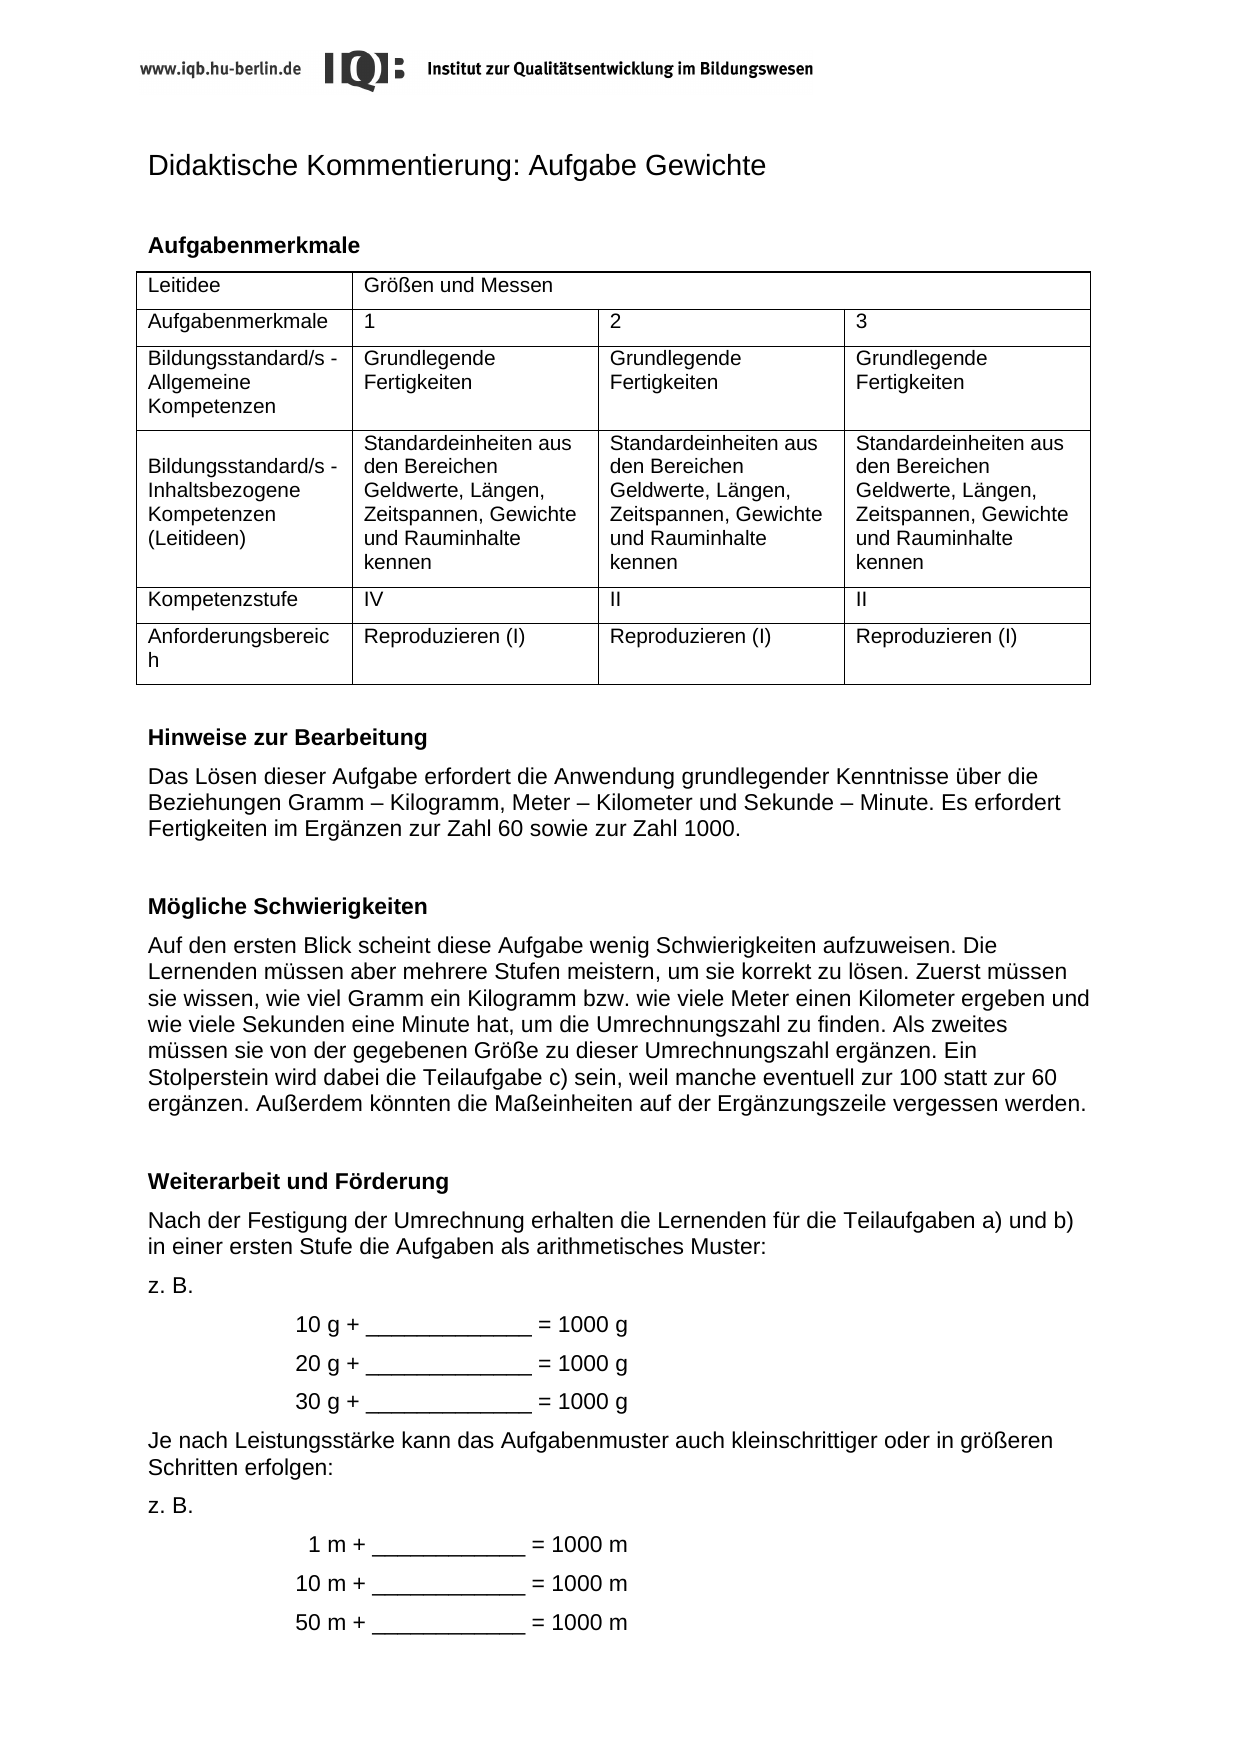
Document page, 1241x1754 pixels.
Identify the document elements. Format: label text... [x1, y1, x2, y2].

table_cell Grundlegende Fertigkeiten [353, 347, 598, 430]
table_cell 2 [599, 310, 844, 346]
table_cell 3 [845, 310, 1090, 346]
table_cell Reproduzieren (I) [353, 624, 598, 684]
table_cell Aufgabenmerkmale [137, 310, 352, 346]
text Auf den ersten Blick scheint diese Aufgabe wenig Schwierigkeiten aufzuweisen. Die Lernenden müssen aber mehrere Stufen meistern, um sie korrekt zu lösen. Zuerst müssen sie wissen, wie viel Gramm ein Kilogramm bzw. wie viele Meter einen Kilometer ergeben und wie viele Sekunden eine Minute hat, um die Umrechnungszahl zu finden. Als zweites müssen sie von der gegebenen Größe zu dieser Umrechnungszahl ergänzen. Ein Stolperstein wird dabei die Teilaufgabe c) sein, weil manche eventuell zur 100 statt zur 60 ergänzen. Außerdem könnten die Maßeinheiten auf der Ergänzungszeile vergessen werden. [148, 932, 1093, 1116]
table_cell IV [353, 588, 598, 623]
text Mögliche Schwierigkeiten [148, 893, 1093, 919]
text 30 g + _____________ = 1000 g [148, 1388, 1093, 1415]
table_cell Standardeinheiten aus den Bereichen Geldwerte, Längen, Zeitspannen, Gewichte und Rauminhalte kennen [845, 431, 1090, 587]
text Das Lösen dieser Aufgabe erfordert die Anwendung grundlegender Kenntnisse über die Beziehungen Gramm – Kilogramm, Meter – Kilometer und Sekunde – Minute. Es erfordert Fertigkeiten im Ergänzen zur Zahl 60 sowie zur Zahl 1000. [148, 763, 1093, 842]
table_cell Standardeinheiten aus den Bereichen Geldwerte, Längen, Zeitspannen, Gewichte und Rauminhalte kennen [599, 431, 844, 587]
table_cell Reproduzieren (I) [599, 624, 844, 684]
table_cell 1 [353, 310, 598, 346]
text 10 m + ____________ = 1000 m [148, 1570, 1093, 1596]
table_cell II [845, 588, 1090, 623]
table_cell Kompetenzstufe [137, 588, 352, 623]
text 50 m + ____________ = 1000 m [148, 1609, 1093, 1635]
table_header Leitidee [137, 273, 352, 309]
text z. B. [148, 1272, 1093, 1298]
text Weiterarbeit und Förderung [148, 1168, 1093, 1194]
table_cell Reproduzieren (I) [845, 624, 1090, 684]
text 1 m + ____________ = 1000 m [295, 1531, 1093, 1558]
text z. B. [148, 1492, 1093, 1519]
text 10 g + _____________ = 1000 g [221, 1311, 1093, 1337]
table_cell Grundlegende Fertigkeiten [599, 347, 844, 430]
table_cell Grundlegende Fertigkeiten [845, 347, 1090, 430]
text Aufgabenmerkmale [148, 232, 1093, 259]
text Hinweise zur Bearbeitung [148, 724, 1093, 750]
table_cell II [599, 588, 844, 623]
table_header Größen und Messen [353, 273, 1090, 309]
table_cell Bildungsstandard/s - Inhaltsbezogene Kompetenzen (Leitideen) [137, 431, 352, 587]
table_cell Bildungsstandard/s - Allgemeine Kompetenzen [137, 347, 352, 430]
table_cell Anforderungsbereich [137, 624, 352, 684]
text 20 g + _____________ = 1000 g [148, 1349, 1093, 1376]
text Didaktische Kommentierung: Aufgabe Gewichte [148, 148, 1093, 181]
text Nach der Festigung der Umrechnung erhalten die Lernenden für die Teilaufgaben a) und b) in einer ersten Stufe die Aufgaben als arithmetisches Muster: [148, 1207, 1093, 1259]
text Je nach Leistungsstärke kann das Aufgabenmuster auch kleinschrittiger oder in größeren Schritten erfolgen: [148, 1427, 1093, 1480]
table_cell Standardeinheiten aus den Bereichen Geldwerte, Längen, Zeitspannen, Gewichte und Rauminhalte kennen [353, 431, 598, 587]
